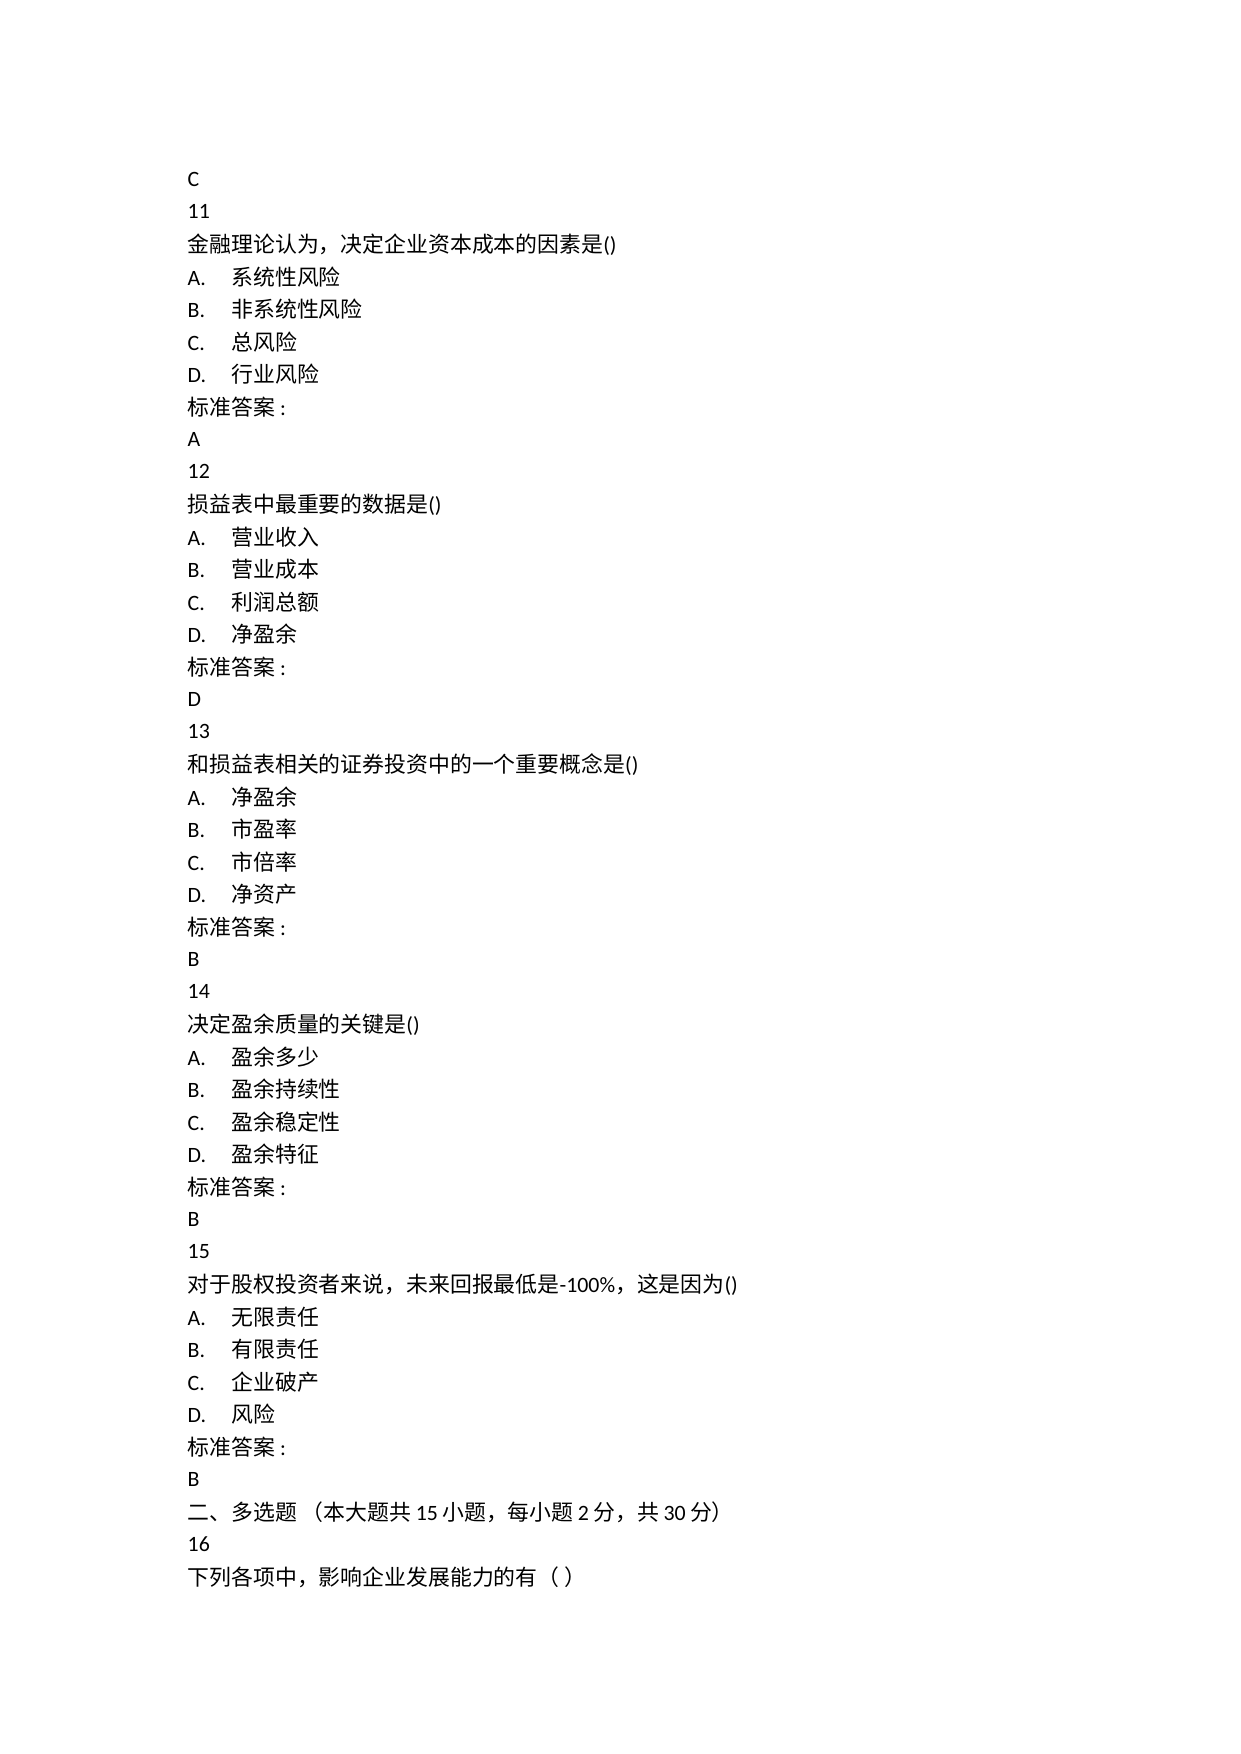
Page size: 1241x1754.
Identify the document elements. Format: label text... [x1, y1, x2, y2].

text C. 总风险 [187, 324, 1053, 357]
text B. 营业成本 [187, 552, 1053, 584]
text B. 非系统性风险 [187, 292, 1053, 324]
text C [187, 162, 1053, 194]
text A. 盈余多少 [187, 1039, 1053, 1072]
text 12 [187, 454, 1053, 487]
text C. 盈余稳定性 [187, 1104, 1053, 1137]
text D. 净盈余 [187, 617, 1053, 649]
text D. 净资产 [187, 877, 1053, 909]
text 14 [187, 974, 1053, 1007]
text B [187, 1202, 1053, 1234]
text D. 行业风险 [187, 357, 1053, 389]
text 标准答案 : [187, 1169, 1053, 1202]
text B. 市盈率 [187, 812, 1053, 844]
text A. 无限责任 [187, 1299, 1053, 1332]
text 标准答案 : [187, 909, 1053, 942]
text 标准答案 : [187, 1429, 1053, 1462]
text A. 净盈余 [187, 779, 1053, 812]
text 下列各项中，影响企业发展能力的有（ ） [187, 1559, 1053, 1592]
text B. 盈余持续性 [187, 1072, 1053, 1104]
text 损益表中最重要的数据是() [187, 487, 1053, 519]
text 金融理论认为，决定企业资本成本的因素是() [187, 227, 1053, 259]
text D [187, 682, 1053, 714]
text 标准答案 : [187, 389, 1053, 422]
text C. 市倍率 [187, 844, 1053, 877]
text C. 利润总额 [187, 584, 1053, 617]
text 标准答案 : [187, 649, 1053, 682]
text C. 企业破产 [187, 1364, 1053, 1397]
text A. 系统性风险 [187, 259, 1053, 292]
text A [187, 422, 1053, 454]
text 11 [187, 194, 1053, 227]
text 对于股权投资者来说，未来回报最低是-100%，这是因为() [187, 1267, 1053, 1299]
text D. 盈余特征 [187, 1137, 1053, 1169]
text B [187, 942, 1053, 974]
text 二、多选题 （本大题共15小题，每小题2分，共30分） [187, 1494, 1053, 1527]
text B. 有限责任 [187, 1332, 1053, 1364]
text 决定盈余质量的关键是() [187, 1007, 1053, 1039]
text B [187, 1462, 1053, 1494]
text D. 风险 [187, 1397, 1053, 1429]
text 15 [187, 1234, 1053, 1267]
text 13 [187, 714, 1053, 747]
text A. 营业收入 [187, 519, 1053, 552]
text 16 [187, 1527, 1053, 1559]
text 和损益表相关的证券投资中的一个重要概念是() [187, 747, 1053, 779]
